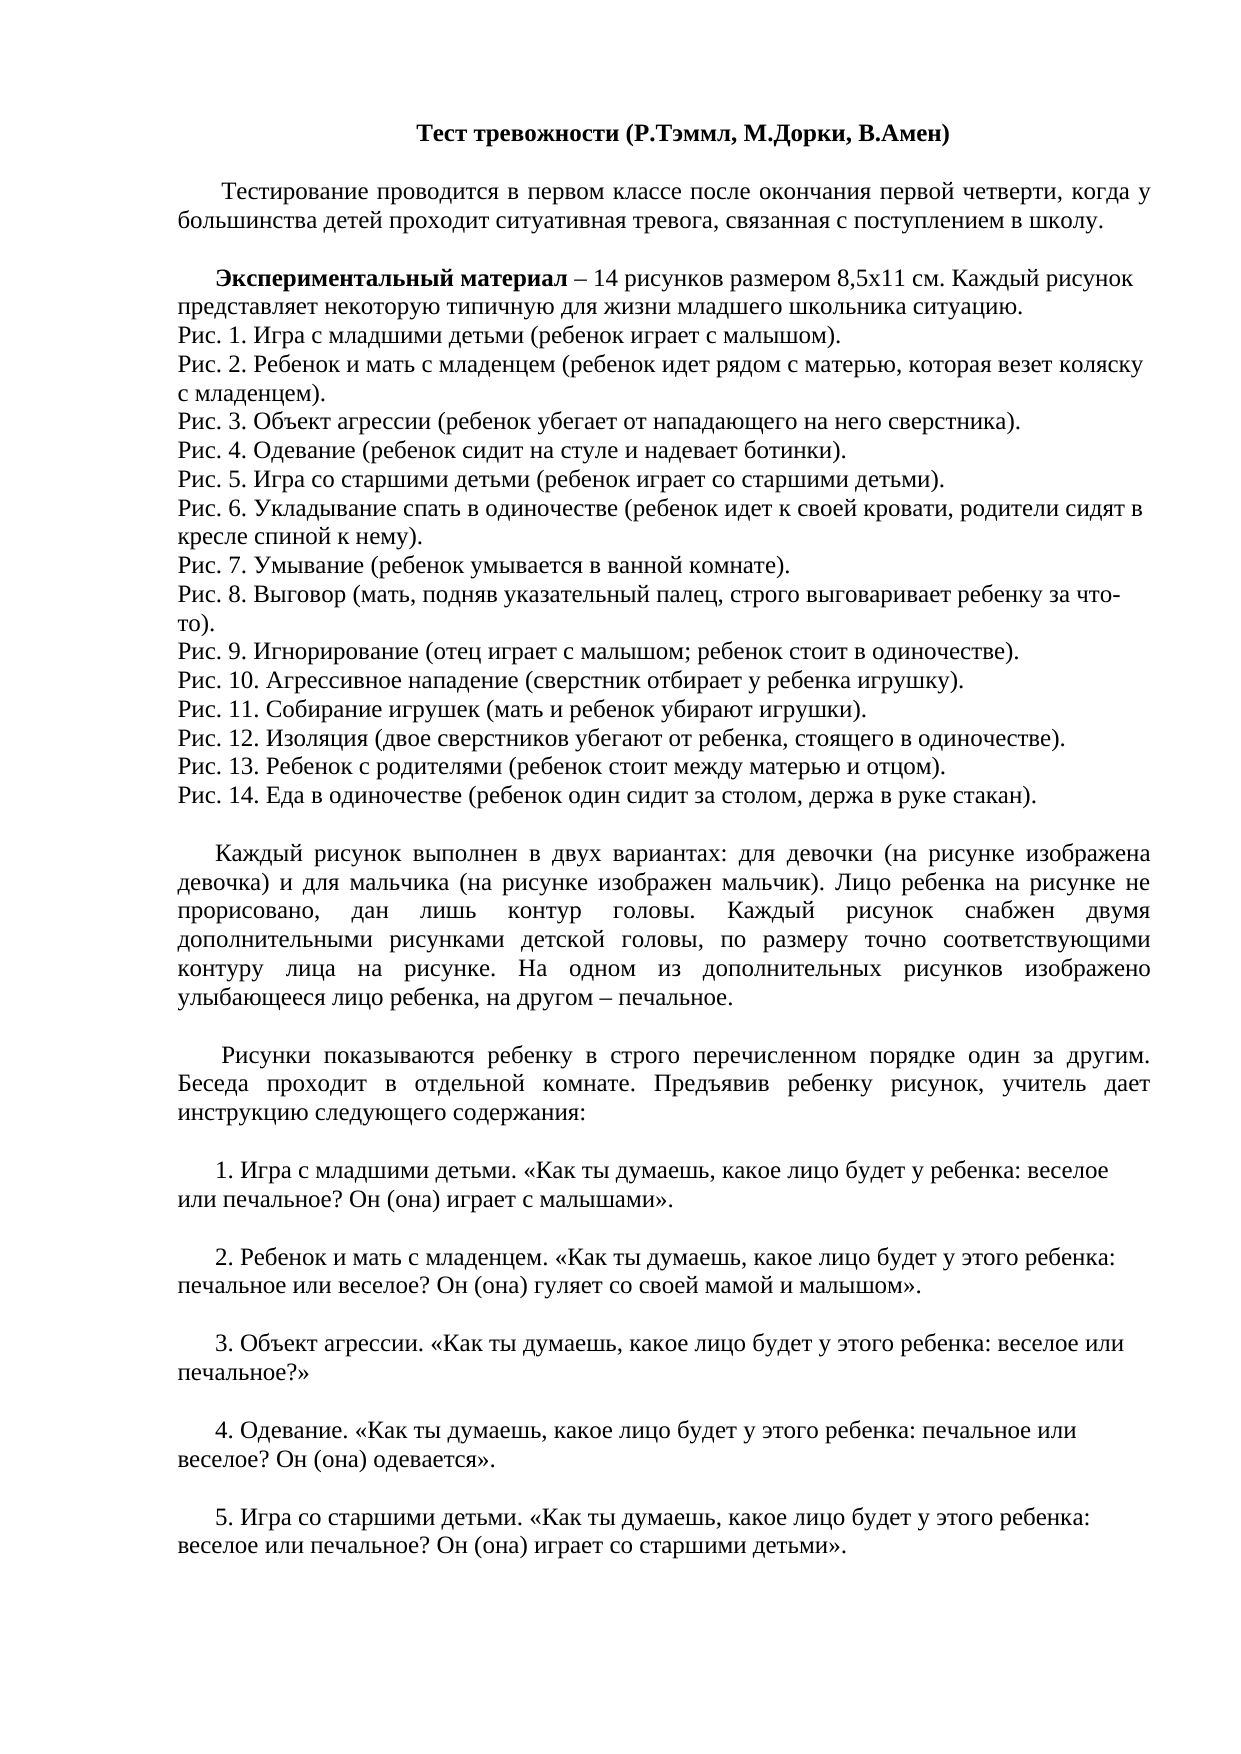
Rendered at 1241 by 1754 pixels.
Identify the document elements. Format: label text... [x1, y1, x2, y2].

text Каждый рисунок выполнен в двух вариантах: для девочки (на рисунке изображена девочка) и для мальчика (на рисунке изображен мальчик). Лицо ребенка на рисунке не прорисовано, дан лишь контур головы. Каждый рисунок снабжен двумя дополнительными рисунками детской головы, по размеру точно соответствующими контуру лица на рисунке. На одном из дополнительных рисунков изображено улыбающееся лицо ребенка, на другом – печальное. [177, 838, 1152, 1011]
text 3. Объект агрессии. «Как ты думаешь, какое лицо будет у этого ребенка: веселое или печальное?» [177, 1328, 1152, 1386]
text Экспериментальный материал – 14 рисунков размером 8,5х11 см. Каждый рисунок представляет некоторую типичную для жизни младшего школьника ситуацию. Рис. 1. Игра с младшими детьми (ребенок играет с малышом). Рис. 2. Ребенок и мать с младенцем (ребенок идет рядом с матерью, которая везет коляску с младенцем). Рис. 3. Объект агрессии (ребенок убегает от нападающего на него сверстника). Рис. 4. Одевание (ребенок сидит на стуле и надевает ботинки). Рис. 5. Игра со старшими детьми (ребенок играет со старшими детьми). Рис. 6. Укладывание спать в одиночестве (ребенок идет к своей кровати, родители сидят в кресле спиной к нему). Рис. 7. Умывание (ребенок умывается в ванной комнате). Рис. 8. Выговор (мать, подняв указательный палец, строго выговаривает ребенку за что-то). Рис. 9. Игнорирование (отец играет с малышом; ребенок стоит в одиночестве). Рис. 10. Агрессивное нападение (сверстник отбирает у ребенка игрушку). Рис. 11. Собирание игрушек (мать и ребенок убирают игрушки). Рис. 12. Изоляция (двое сверстников убегают от ребенка, стоящего в одиночестве). Рис. 13. Ребенок с родителями (ребенок стоит между матерью и отцом). Рис. 14. Еда в одиночестве (ребенок один сидит за столом, держа в руке стакан). [177, 263, 1152, 809]
text Рисунки показываются ребенку в строго перечисленном порядке один за другим. Беседа проходит в отдельной комнате. Предъявив ребенку рисунок, учитель дает инструкцию следующего содержания: [177, 1040, 1152, 1126]
text 5. Игра со старшими детьми. «Как ты думаешь, какое лицо будет у этого ребенка: веселое или печальное? Он (она) играет со старшими детьми». [177, 1502, 1152, 1559]
text Тест тревожности (Р.Тэммл, М.Дорки, В.Амен) [177, 118, 1152, 147]
text 1. Игра с младшими детьми. «Как ты думаешь, какое лицо будет у ребенка: веселое или печальное? Он (она) играет с малышами». [177, 1155, 1152, 1213]
text 4. Одевание. «Как ты думаешь, какое лицо будет у этого ребенка: печальное или веселое? Он (она) одевается». [177, 1415, 1152, 1473]
text Тестирование проводится в первом классе после окончания первой четверти, когда у большинства детей проходит ситуативная тревога, связанная с поступлением в школу. [177, 176, 1152, 233]
text 2. Ребенок и мать с младенцем. «Как ты думаешь, какое лицо будет у этого ребенка: печальное или веселое? Он (она) гуляет со своей мамой и малышом». [177, 1242, 1152, 1299]
